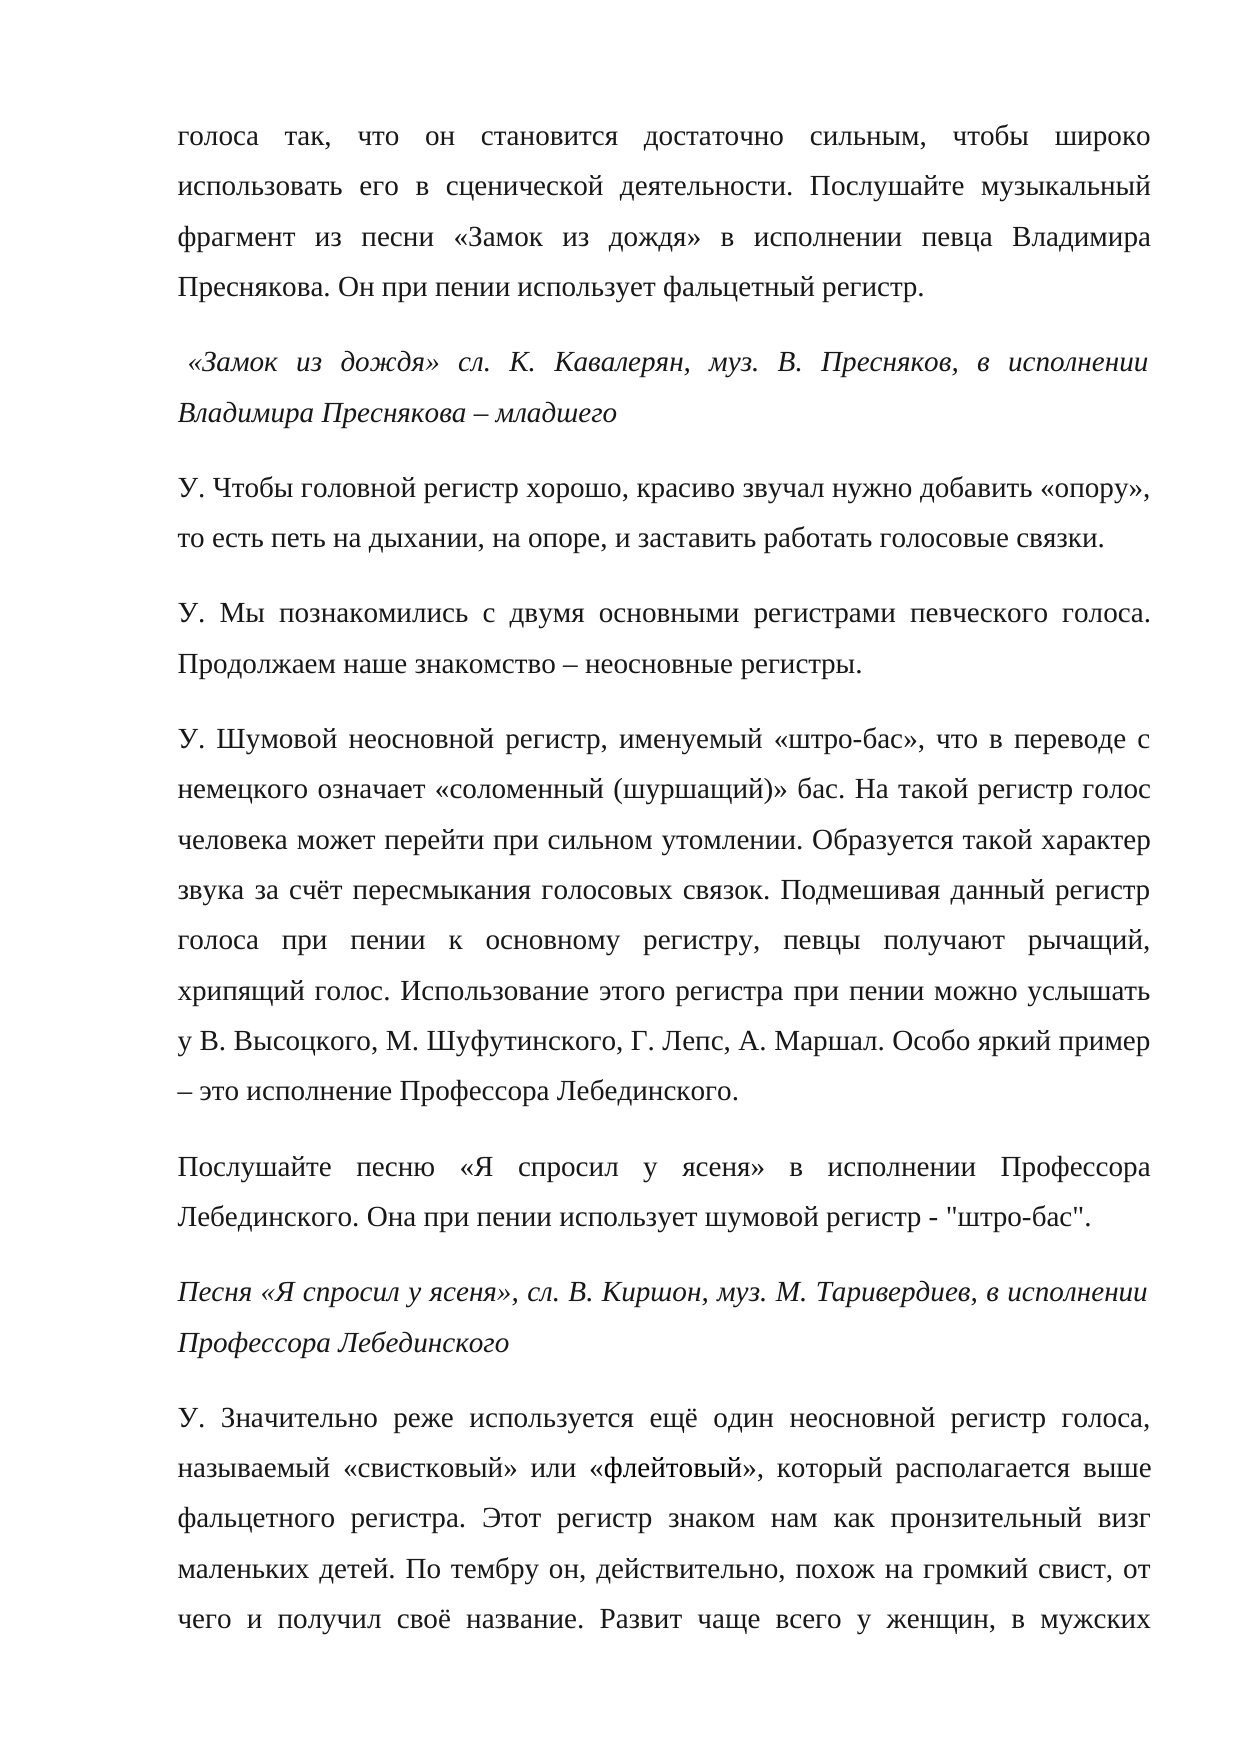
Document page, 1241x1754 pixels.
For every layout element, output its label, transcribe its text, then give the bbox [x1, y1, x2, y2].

text У. Шумовой неосновной регистр, именуемый «штро-бас», что в переводе с немецкого означает «соломенный (шуршащий)» бас. На такой регистр голос человека может перейти при сильном утомлении. Образуется такой характер звука за счёт пересмыкания голосовых связок. Подмешивая данный регистр голоса при пении к основному регистру, певцы получают рычащий, хрипящий голос. Использование этого регистра при пении можно услышать у В. Высоцкого, М. Шуфутинского, Г. Лепс, А. Маршал. Особо яркий пример – это исполнение Профессора Лебединского. [177, 721, 1152, 1107]
text «Замок из дождя» сл. К. Кавалерян, муз. В. Пресняков, в исполнении Владимира Преснякова – младшего [177, 344, 1152, 428]
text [177, 1400, 1152, 1635]
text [177, 118, 1152, 303]
text У. Чтобы головной регистр хорошо, красиво звучал нужно добавить «опору», то есть петь на дыхании, на опоре, и заставить работать голосовые связки. [177, 470, 1152, 554]
text Песня «Я спросил у ясеня», сл. В. Киршон, муз. М. Таривердиев, в исполнении Профессора Лебединского [177, 1274, 1152, 1358]
text У. Мы познакомились с двумя основными регистрами певческого голоса. Продолжаем наше знакомство – неосновные регистры. [177, 596, 1152, 679]
text Послушайте песню «Я спросил у ясеня» в исполнении Профессора Лебединского. Она при пении использует шумовой регистр - "штро-бас". [177, 1149, 1152, 1233]
